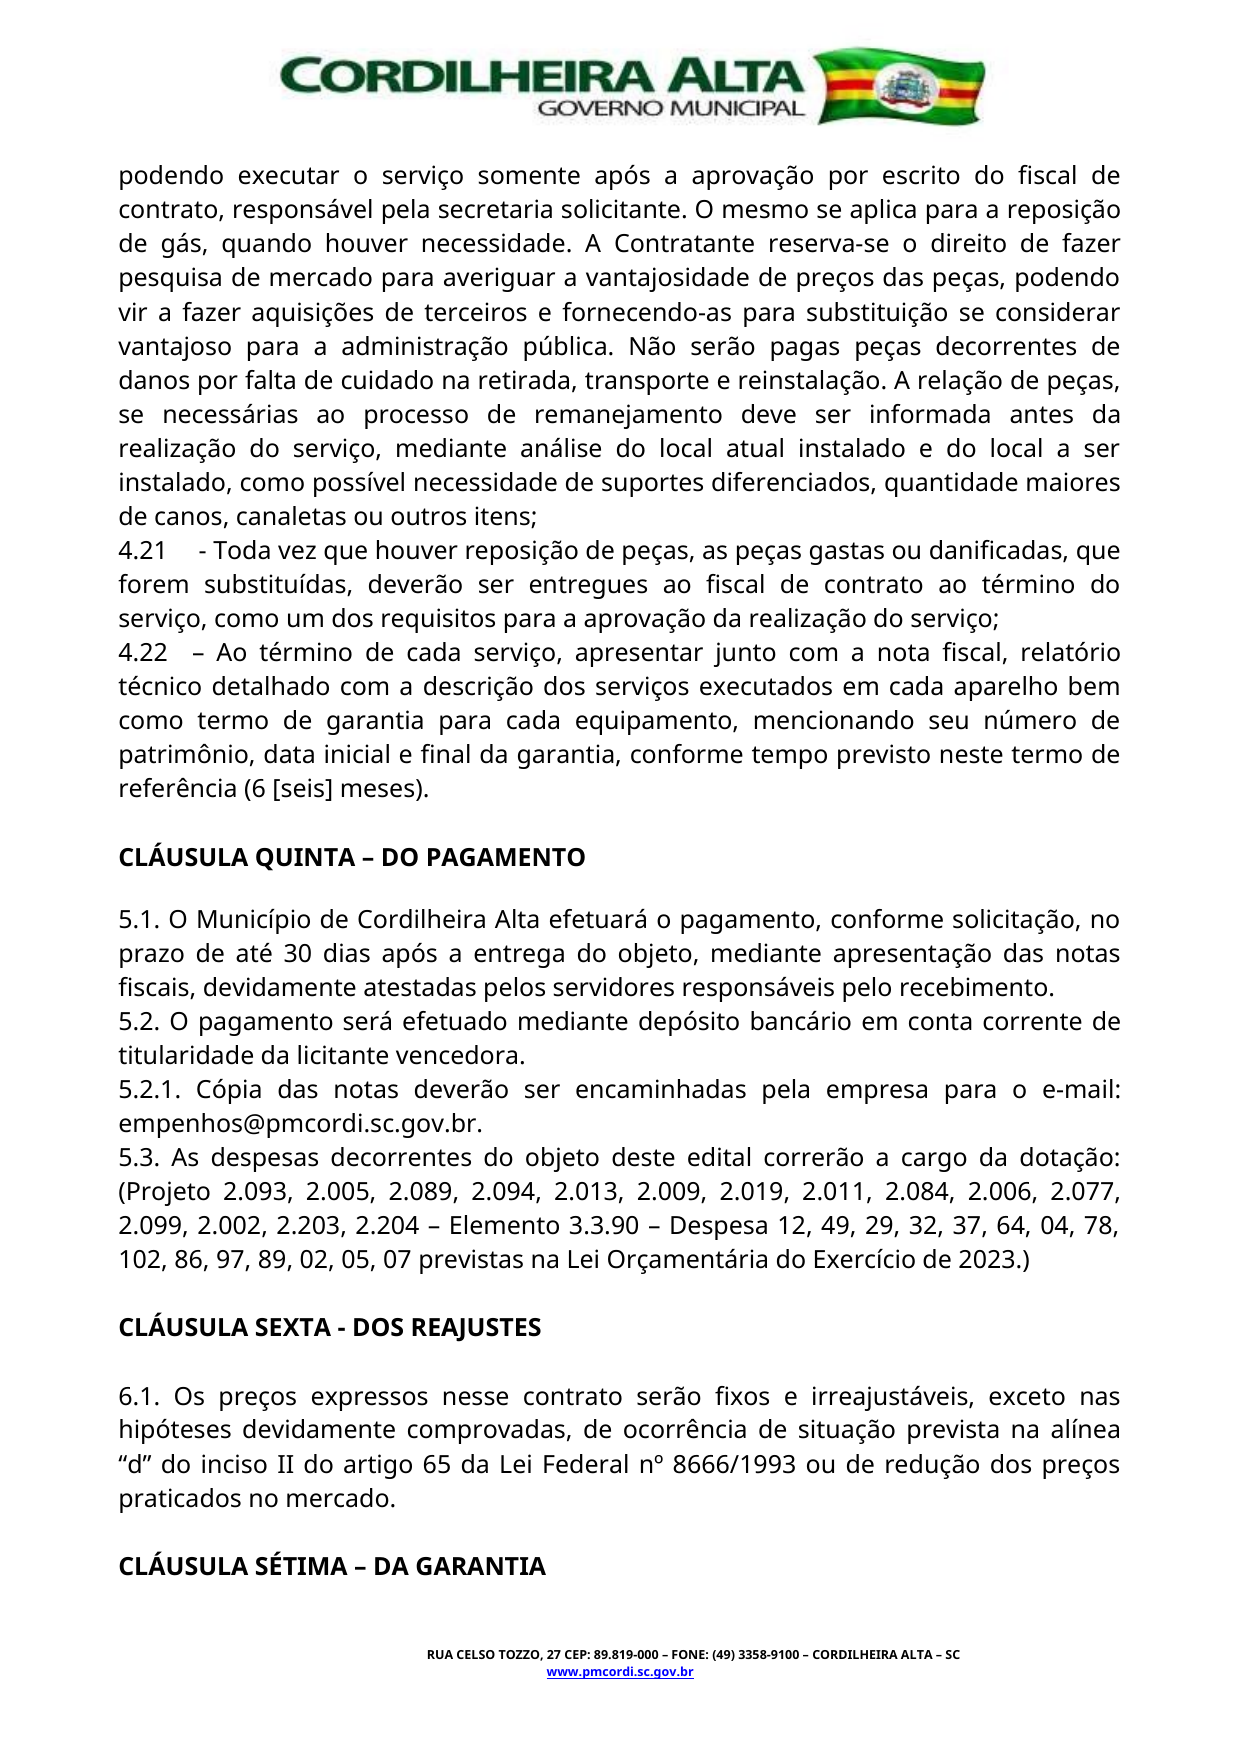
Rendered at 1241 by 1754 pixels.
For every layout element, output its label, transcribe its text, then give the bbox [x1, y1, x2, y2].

text CLÁUSULA SEXTA - DOS REAJUSTES [118, 1310, 1122, 1344]
text 4.22 – Ao término de cada serviço, apresentar junto com a nota fiscal, relatório técnico detalhado com a descrição dos serviços executados em cada aparelho bem como termo de garantia para cada equipamento, mencionando seu número de patrimônio, data inicial e final da garantia, conforme tempo previsto neste termo de referência (6 [seis] meses). [118, 635, 1122, 805]
text CLÁUSULA SÉTIMA – DA GARANTIA [118, 1548, 1122, 1582]
text 4.21 - Toda vez que houver reposição de peças, as peças gastas ou danificadas, que forem substituídas, deverão ser entregues ao fiscal de contrato ao término do serviço, como um dos requisitos para a aprovação da realização do serviço; [118, 533, 1122, 635]
text 5.1. O Município de Cordilheira Alta efetuará o pagamento, conforme solicitação, no prazo de até 30 dias após a entrega do objeto, mediante apresentação das notas fiscais, devidamente atestadas pelos servidores responsáveis pelo recebimento. [118, 901, 1122, 1003]
text 5.2. O pagamento será efetuado mediante depósito bancário em conta corrente de titularidade da licitante vencedora. [118, 1003, 1122, 1072]
text CLÁUSULA QUINTA – DO PAGAMENTO [118, 839, 1122, 873]
text 6.1. Os preços expressos nesse contrato serão fixos e irreajustáveis, exceto nas hipóteses devidamente comprovadas, de ocorrência de situação prevista na alínea “d” do inciso II do artigo 65 da Lei Federal nº 8666/1993 ou de redução dos preços praticados no mercado. [118, 1378, 1122, 1514]
text 5.3. As despesas decorrentes do objeto deste edital correrão a cargo da dotação: (Projeto 2.093, 2.005, 2.089, 2.094, 2.013, 2.009, 2.019, 2.011, 2.084, 2.006, 2.077, 2.099, 2.002, 2.203, 2.204 – Elemento 3.3.90 – Despesa 12, 49, 29, 32, 37, 64, 04, 78, 102, 86, 97, 89, 02, 05, 07 previstas na Lei Orçamentária do Exercício de 2023.) [118, 1140, 1122, 1276]
text 5.2.1. Cópia das notas deverão ser encaminhadas pela empresa para o e-mail: empenhos@pmcordi.sc.gov.br. [118, 1072, 1122, 1140]
picture [257, 23, 1009, 151]
